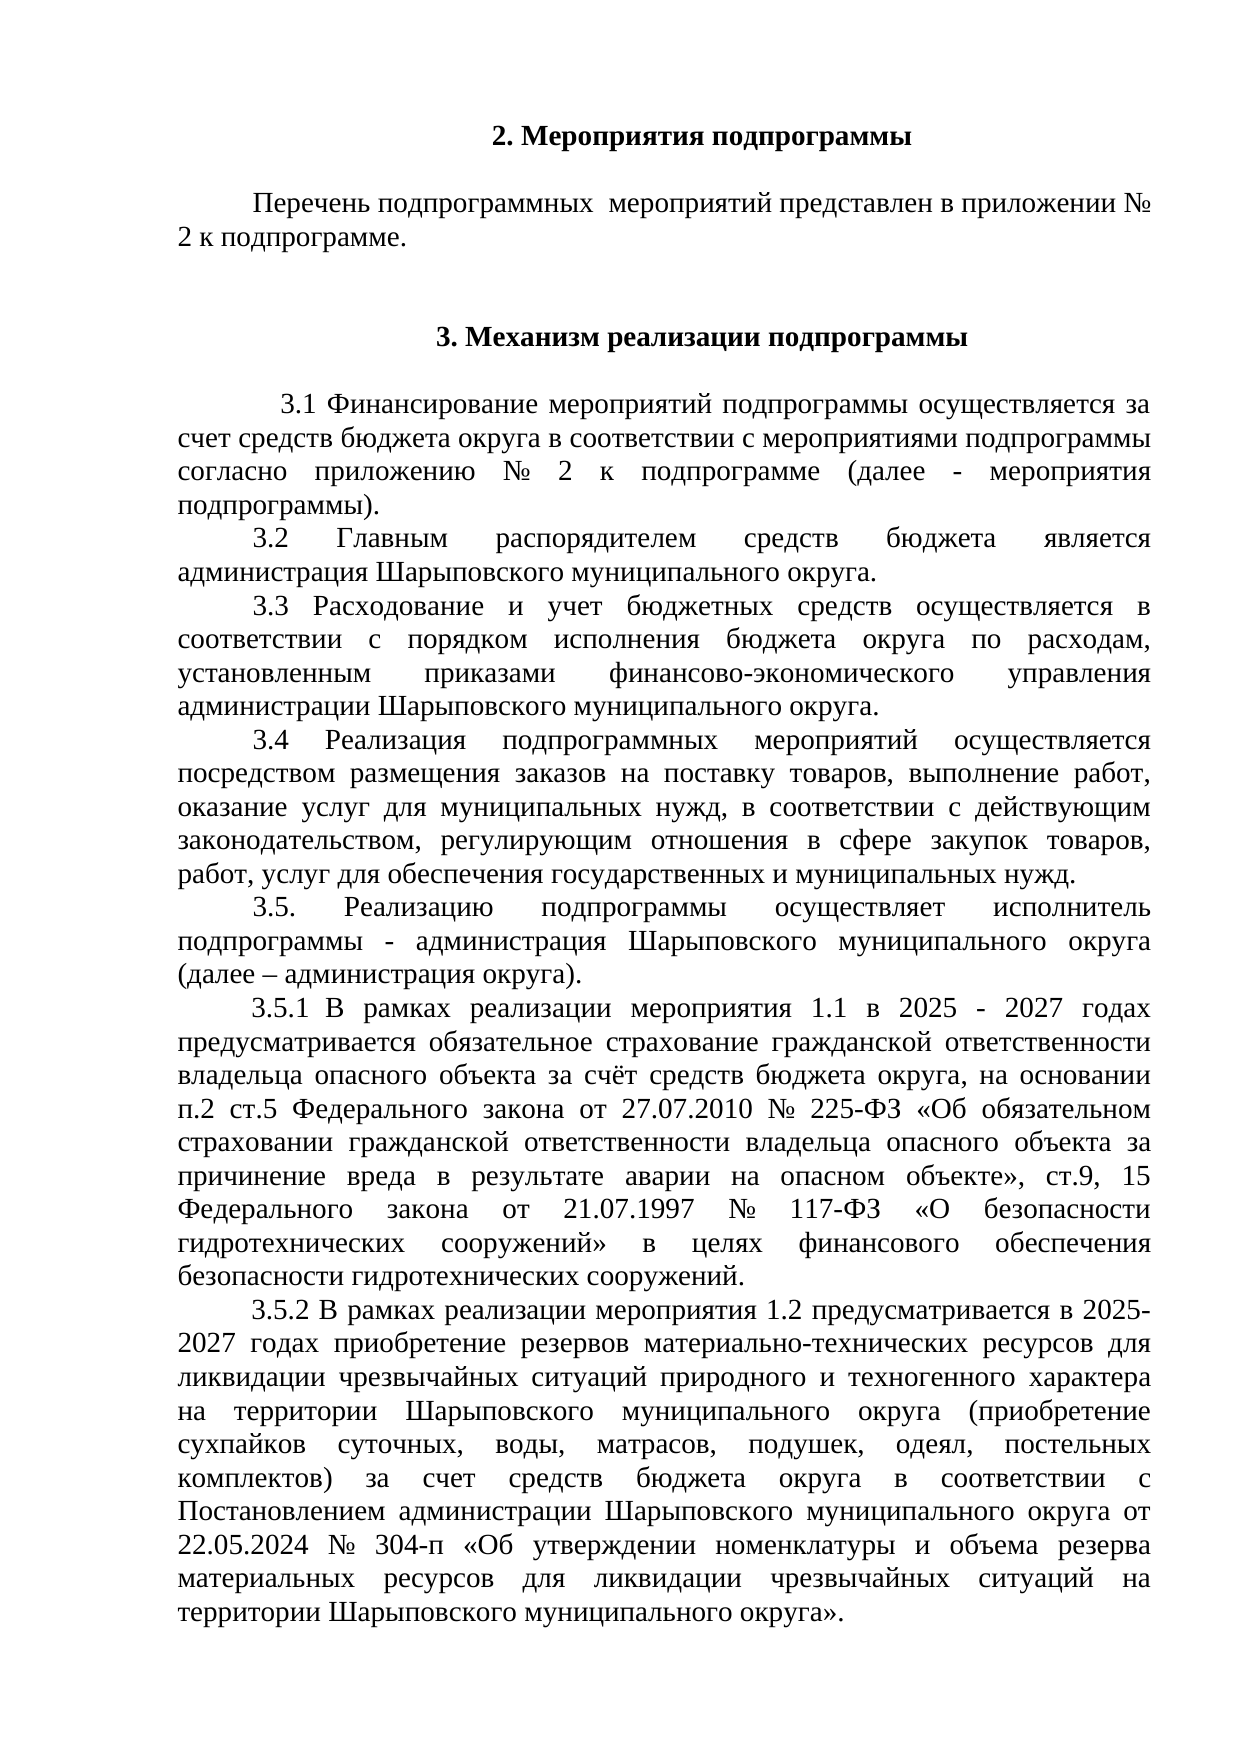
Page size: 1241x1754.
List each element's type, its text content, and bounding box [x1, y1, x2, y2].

text 3.4 Реализация подпрограммных мероприятий осуществляется посредством размещения заказов на поставку товаров, выполнение работ, оказание услуг для муниципальных нужд, в соответствии с действующим законодательством, регулирующим отношения в сфере закупок товаров, работ, услуг для обеспечения государственных и муниципальных нужд. [177, 722, 1152, 889]
text 3.5.1 В рамках реализации мероприятия 1.1 в 2025 - 2027 годах предусматривается обязательное страхование гражданской ответственности владельца опасного объекта за счёт средств бюджета округа, на основании п.2 ст.5 Федерального закона от 27.07.2010 № 225-ФЗ «Об обязательном страховании гражданской ответственности владельца опасного объекта за причинение вреда в результате аварии на опасном объекте», ст.9, 15 Федерального закона от 21.07.1997 № 117-ФЗ «О безопасности гидротехнических сооружений» в целях финансового обеспечения безопасности гидротехнических сооружений. [177, 990, 1152, 1292]
text 3.3 Расходование и учет бюджетных средств осуществляется в соответствии с порядком исполнения бюджета округа по расходам, установленным приказами финансово-экономического управления администрации Шарыповского муниципального округа. [177, 588, 1152, 722]
text 3.5. Реализацию подпрограммы осуществляет исполнитель подпрограммы - администрация Шарыповского муниципального округа (далее – администрация округа). [177, 889, 1152, 990]
text Перечень подпрограммных мероприятий представлен в приложении № 2 к подпрограмме. [177, 185, 1152, 252]
text 2. Мероприятия подпрограммы [177, 118, 1152, 152]
text 3.2 Главным распорядителем средств бюджета является администрация Шарыповского муниципального округа. [177, 521, 1152, 588]
text 3. Механизм реализации подпрограммы [177, 319, 1152, 353]
text 3.5.2 В рамках реализации мероприятия 1.2 предусматривается в 2025-2027 годах приобретение резервов материально-технических ресурсов для ликвидации чрезвычайных ситуаций природного и техногенного характера на территории Шарыповского муниципального округа (приобретение сухпайков суточных, воды, матрасов, подушек, одеял, постельных комплектов) за счет средств бюджета округа в соответствии с Постановлением администрации Шарыповского муниципального округа от 22.05.2024 № 304-п «Об утверждении номенклатуры и объема резерва материальных ресурсов для ликвидации чрезвычайных ситуаций на территории Шарыповского муниципального округа». [177, 1292, 1152, 1627]
text 3.1 Финансирование мероприятий подпрограммы осуществляется за счет средств бюджета округа в соответствии с мероприятиями подпрограммы согласно приложению № 2 к подпрограмме (далее - мероприятия подпрограммы). [177, 386, 1152, 521]
